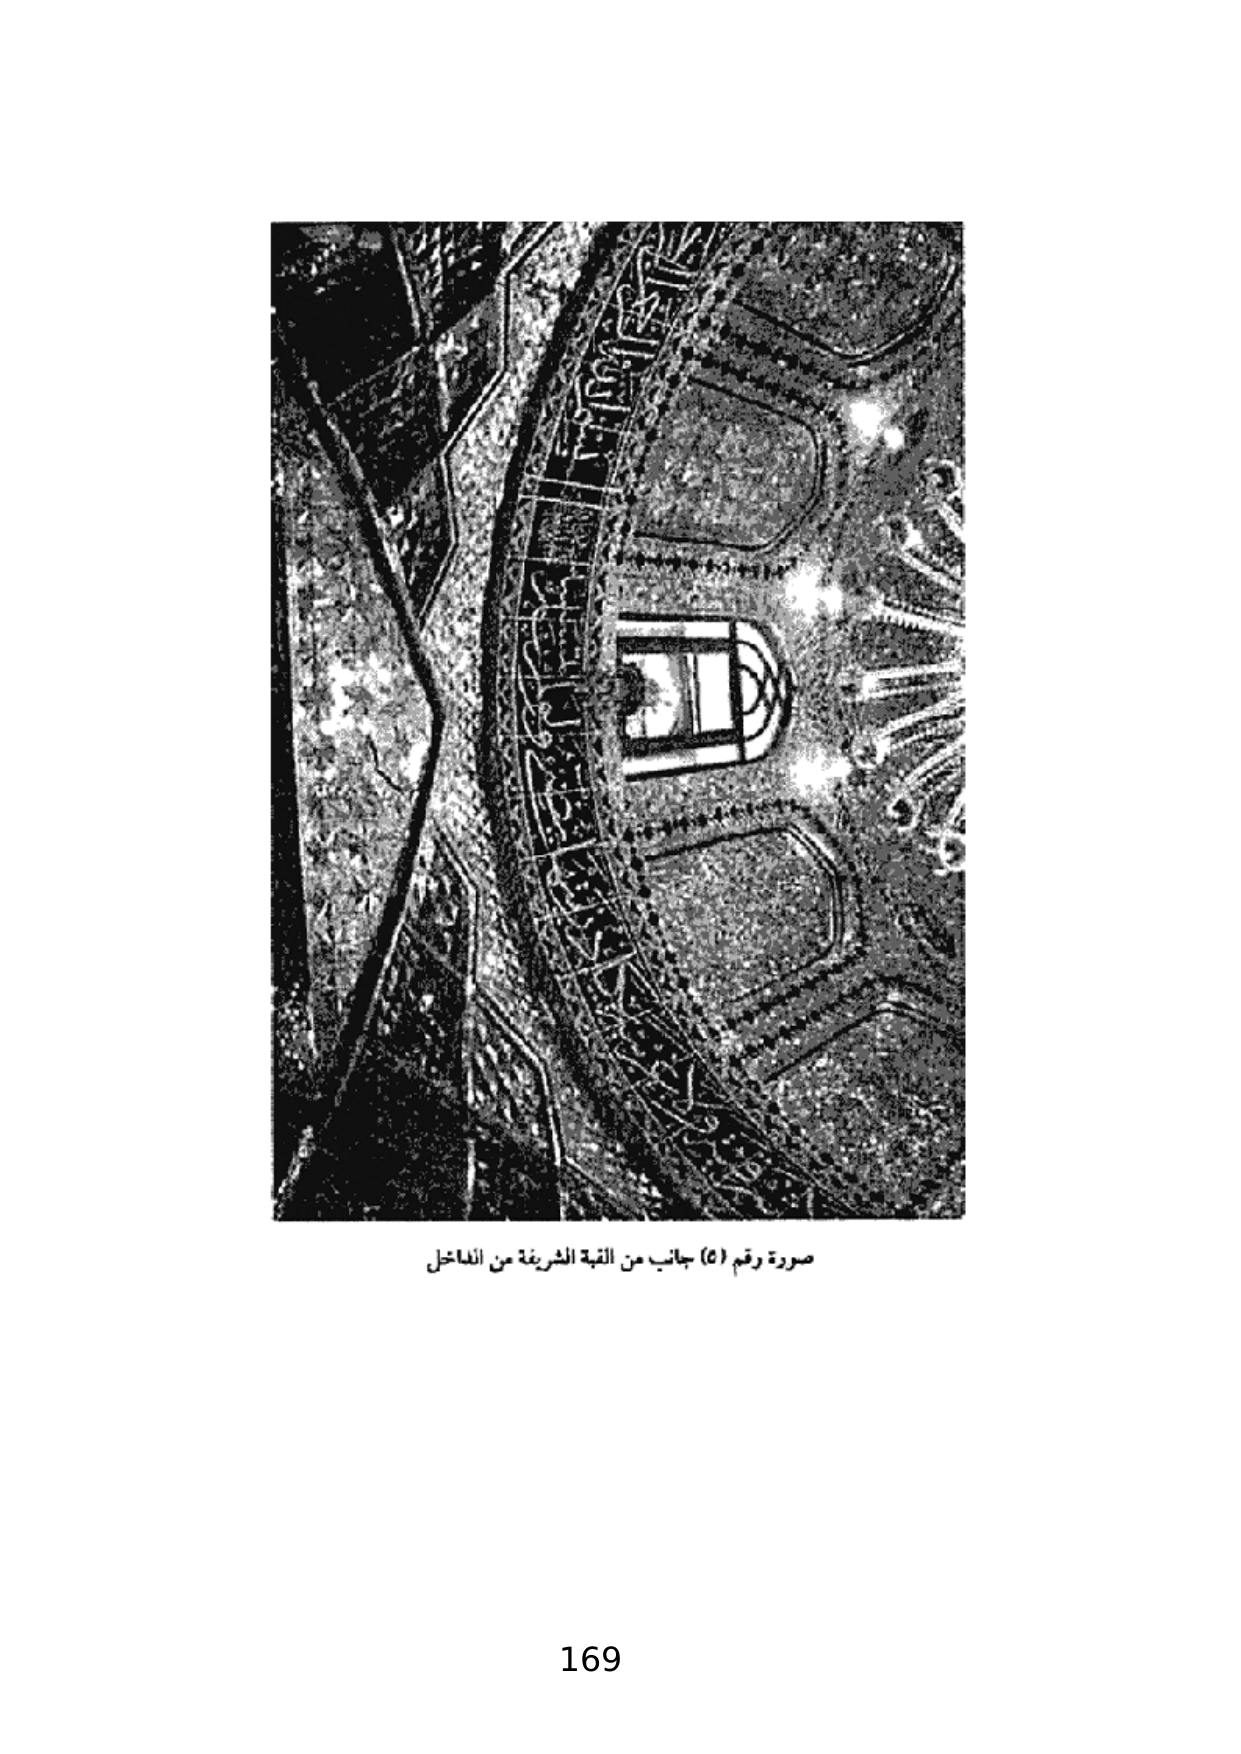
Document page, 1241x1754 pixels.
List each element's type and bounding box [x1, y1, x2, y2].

picture [268, 189, 972, 1303]
